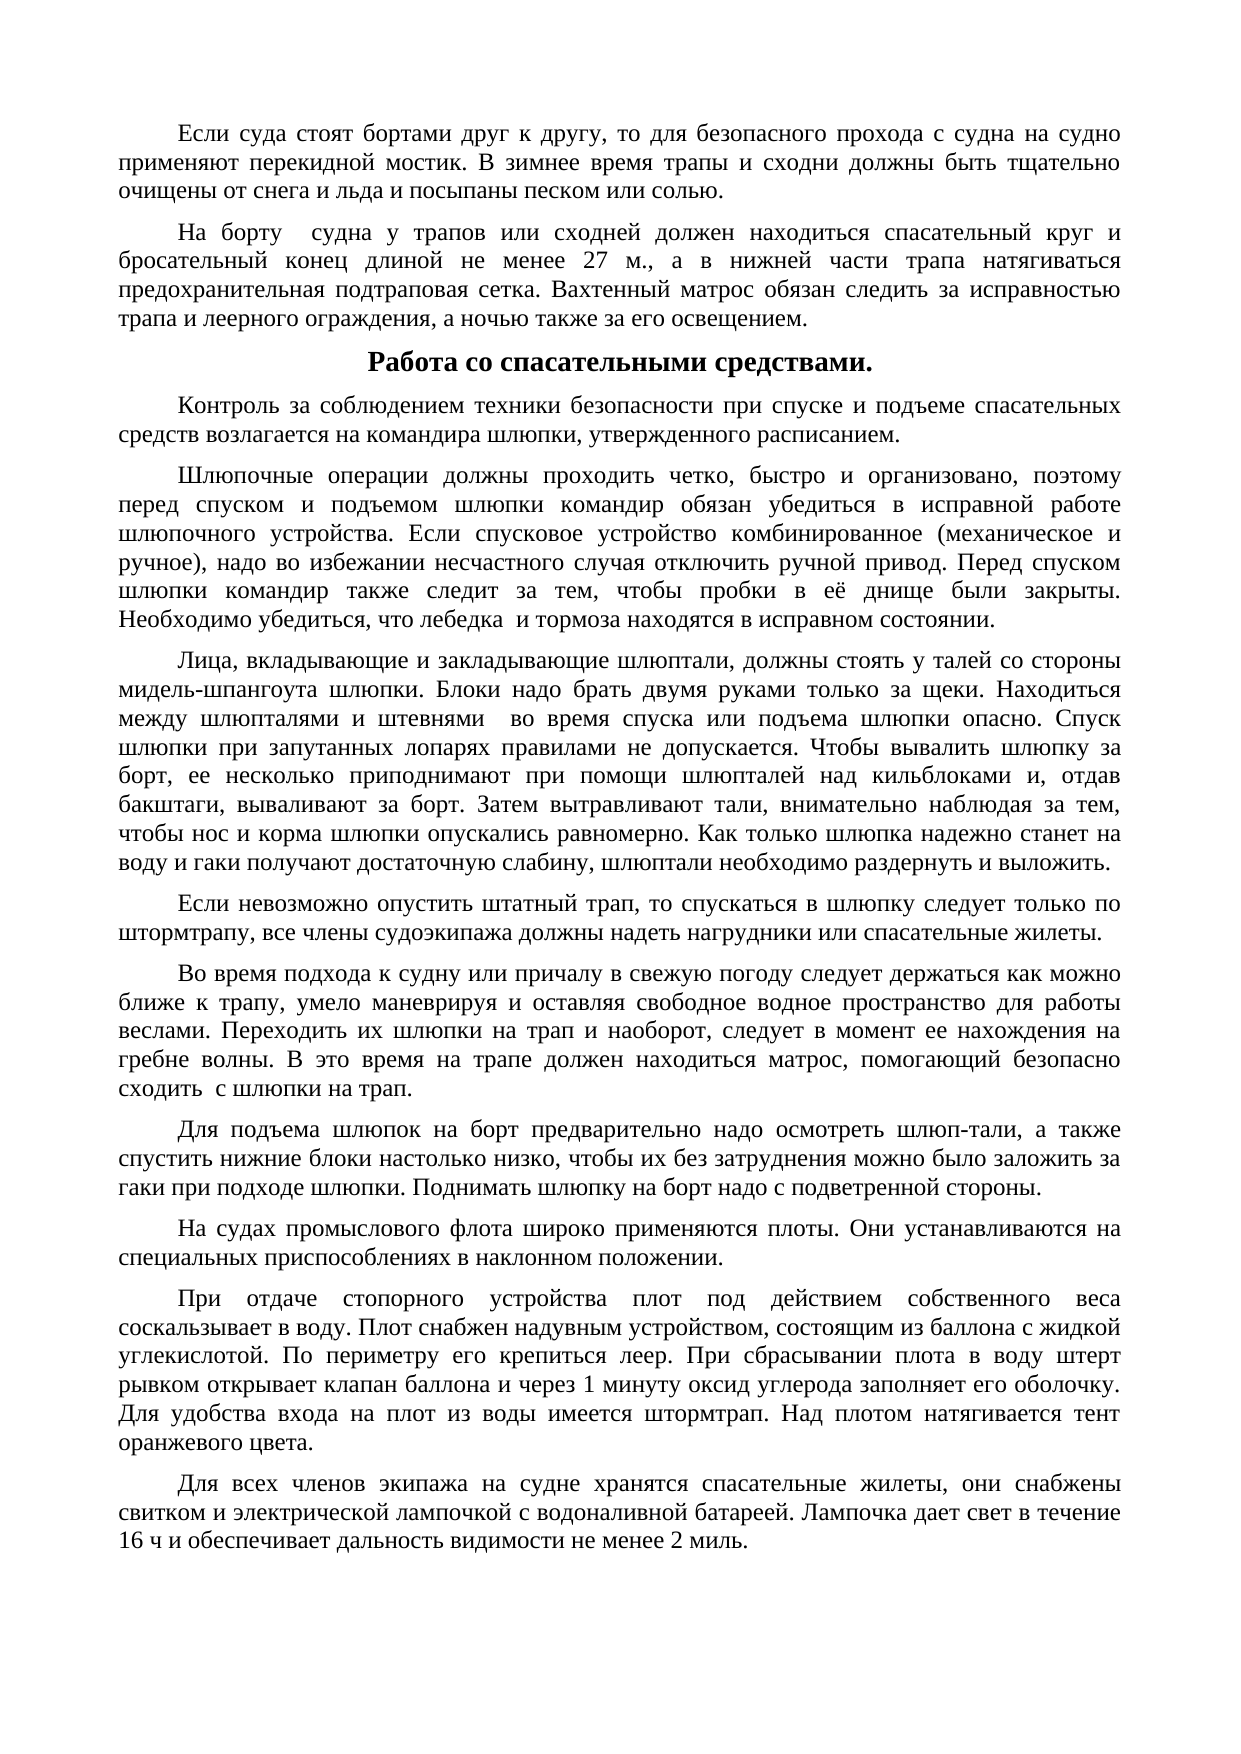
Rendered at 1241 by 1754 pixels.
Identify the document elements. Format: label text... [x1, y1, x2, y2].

text Для всех членов экипажа на судне хранятся спасательные жилеты, они снабжены свитком и электрической лампочкой с водоналивной батареей. Лампочка дает свет в течение 16 ч и обеспечивает дальность видимости не менее 2 миль. [118, 1468, 1122, 1554]
text Для подъема шлюпок на борт предварительно надо осмотреть шлюп-тали, а также спустить нижние блоки настолько низко, чтобы их без затруднения можно было заложить за гаки при подходе шлюпки. Поднимать шлюпку на борт надо с подветренной стороны. [118, 1114, 1122, 1200]
text Если невозможно опустить штатный трап, то спускаться в шлюпку следует только по штормтрапу, все члены судоэкипажа должны надеть нагрудники или спасательные жилеты. [118, 888, 1122, 945]
text При отдаче стопорного устройства плот под действием собственного веса соскальзывает в воду. Плот снабжен надувным устройством, состоящим из баллона с жидкой углекислотой. По периметру его крепиться леер. При сбрасывании плота в воду штерт рывком открывает клапан баллона и через 1 минуту оксид углерода заполняет его оболочку. Для удобства входа на плот из воды имеется штормтрап. Над плотом натягивается тент оранжевого цвета. [118, 1283, 1122, 1455]
text На судах промыслового флота широко применяются плоты. Они устанавливаются на специальных приспособлениях в наклонном положении. [118, 1213, 1122, 1270]
text Шлюпочные операции должны проходить четко, быстро и организовано, поэтому перед спуском и подъемом шлюпки командир обязан убедиться в исправной работе шлюпочного устройства. Если спусковое устройство комбинированное (механическое и ручное), надо во избежании несчастного случая отключить ручной привод. Перед спуском шлюпки командир также следит за тем, чтобы пробки в её днище были закрыты. Необходимо убедиться, что лебедка и тормоза находятся в исправном состоянии. [118, 460, 1122, 633]
text Лица, вкладывающие и закладывающие шлюптали, должны стоять у талей со стороны мидель-шпангоута шлюпки. Блоки надо брать двумя руками только за щеки. Находиться между шлюпталями и штевнями во время спуска или подъема шлюпки опасно. Спуск шлюпки при запутанных лопарях правилами не допускается. Чтобы вывалить шлюпку за борт, ее несколько приподнимают при помощи шлюпталей над кильблоками и, отдав бакштаги, вываливают за борт. Затем вытравливают тали, внимательно наблюдая за тем, чтобы нос и корма шлюпки опускались равномерно. Как только шлюпка надежно станет на воду и гаки получают достаточную слабину, шлюптали необходимо раздернуть и выложить. [118, 645, 1122, 875]
text На борту судна у трапов или сходней должен находиться спасательный круг и бросательный конец длиной не менее 27 м., а в нижней части трапа натягиваться предохранительная подтраповая сетка. Вахтенный матрос обязан следить за исправностью трапа и леерного ограждения, а ночью также за его освещением. [118, 217, 1122, 332]
text Контроль за соблюдением техники безопасности при спуске и подъеме спасательных средств возлагается на командира шлюпки, утвержденного расписанием. [118, 390, 1122, 448]
text Работа со спасательными средствами. [118, 344, 1122, 378]
text Во время подхода к судну или причалу в свежую погоду следует держаться как можно ближе к трапу, умело маневрируя и оставляя свободное водное пространство для работы веслами. Переходить их шлюпки на трап и наоборот, следует в момент ее нахождения на гребне волны. В это время на трапе должен находиться матрос, помогающий безопасно сходить с шлюпки на трап. [118, 958, 1122, 1102]
text Если суда стоят бортами друг к другу, то для безопасного прохода с судна на судно применяют перекидной мостик. В зимнее время трапы и сходни должны быть тщательно очищены от снега и льда и посыпаны песком или солью. [118, 118, 1122, 204]
